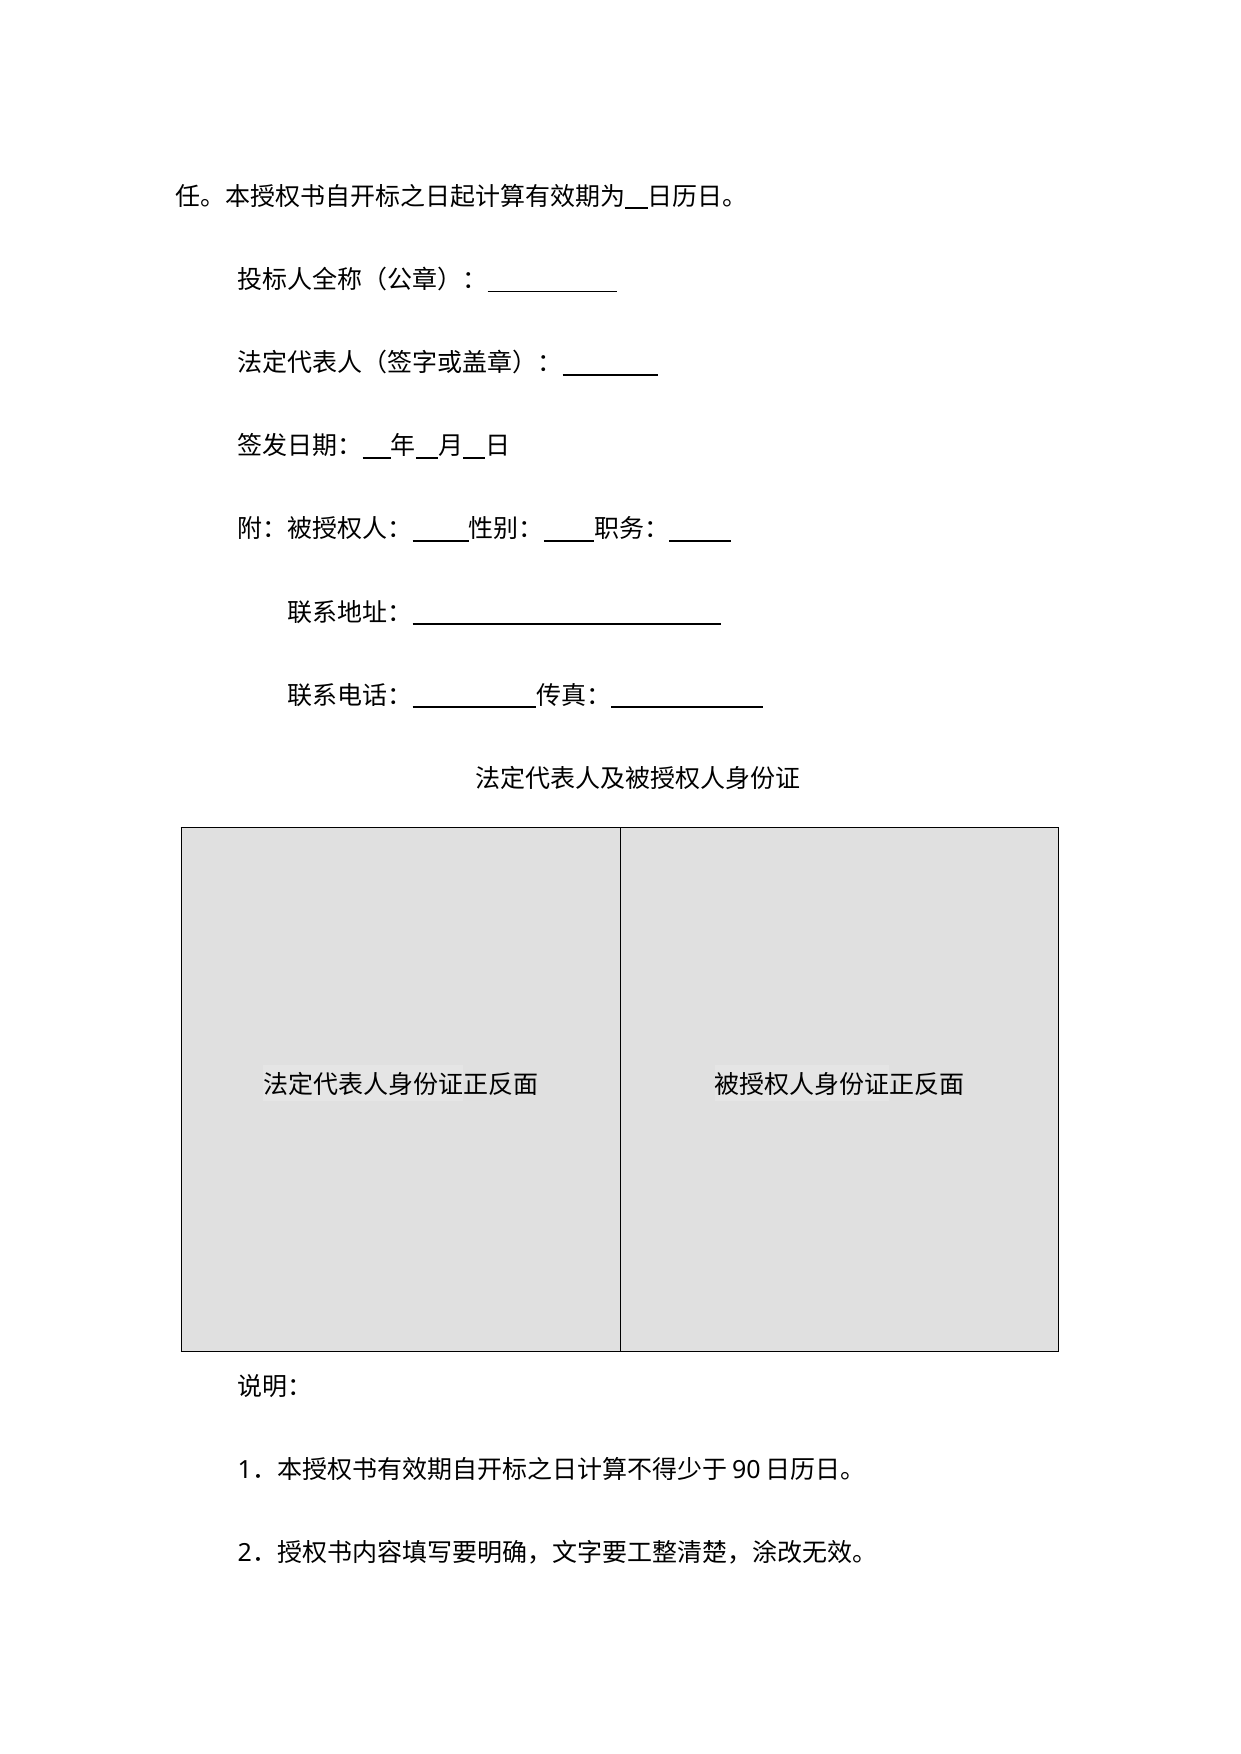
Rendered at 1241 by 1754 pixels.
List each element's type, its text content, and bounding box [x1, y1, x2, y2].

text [175, 162, 1053, 227]
text 签发日期： 年 月 日 [187, 411, 1053, 476]
text 说明： [187, 1352, 1053, 1417]
text 2．授权书内容填写要明确，文字要工整清楚，涂改无效。 [187, 1518, 1053, 1583]
text 联系电话： 传真： [187, 661, 1053, 726]
table_header 被授权人身份证正反面 [621, 828, 1058, 1351]
text 投标人全称（公章）： [187, 245, 1053, 310]
text 附：被授权人： 性别： 职务： [187, 494, 1053, 559]
text 法定代表人（签字或盖章）： [187, 328, 1053, 393]
text 1．本授权书有效期自开标之日计算不得少于90日历日。 [187, 1435, 1053, 1500]
text 联系地址： [187, 578, 1053, 643]
text 法定代表人及被授权人身份证 [187, 744, 1053, 809]
table_header 法定代表人身份证正反面 [182, 828, 620, 1351]
